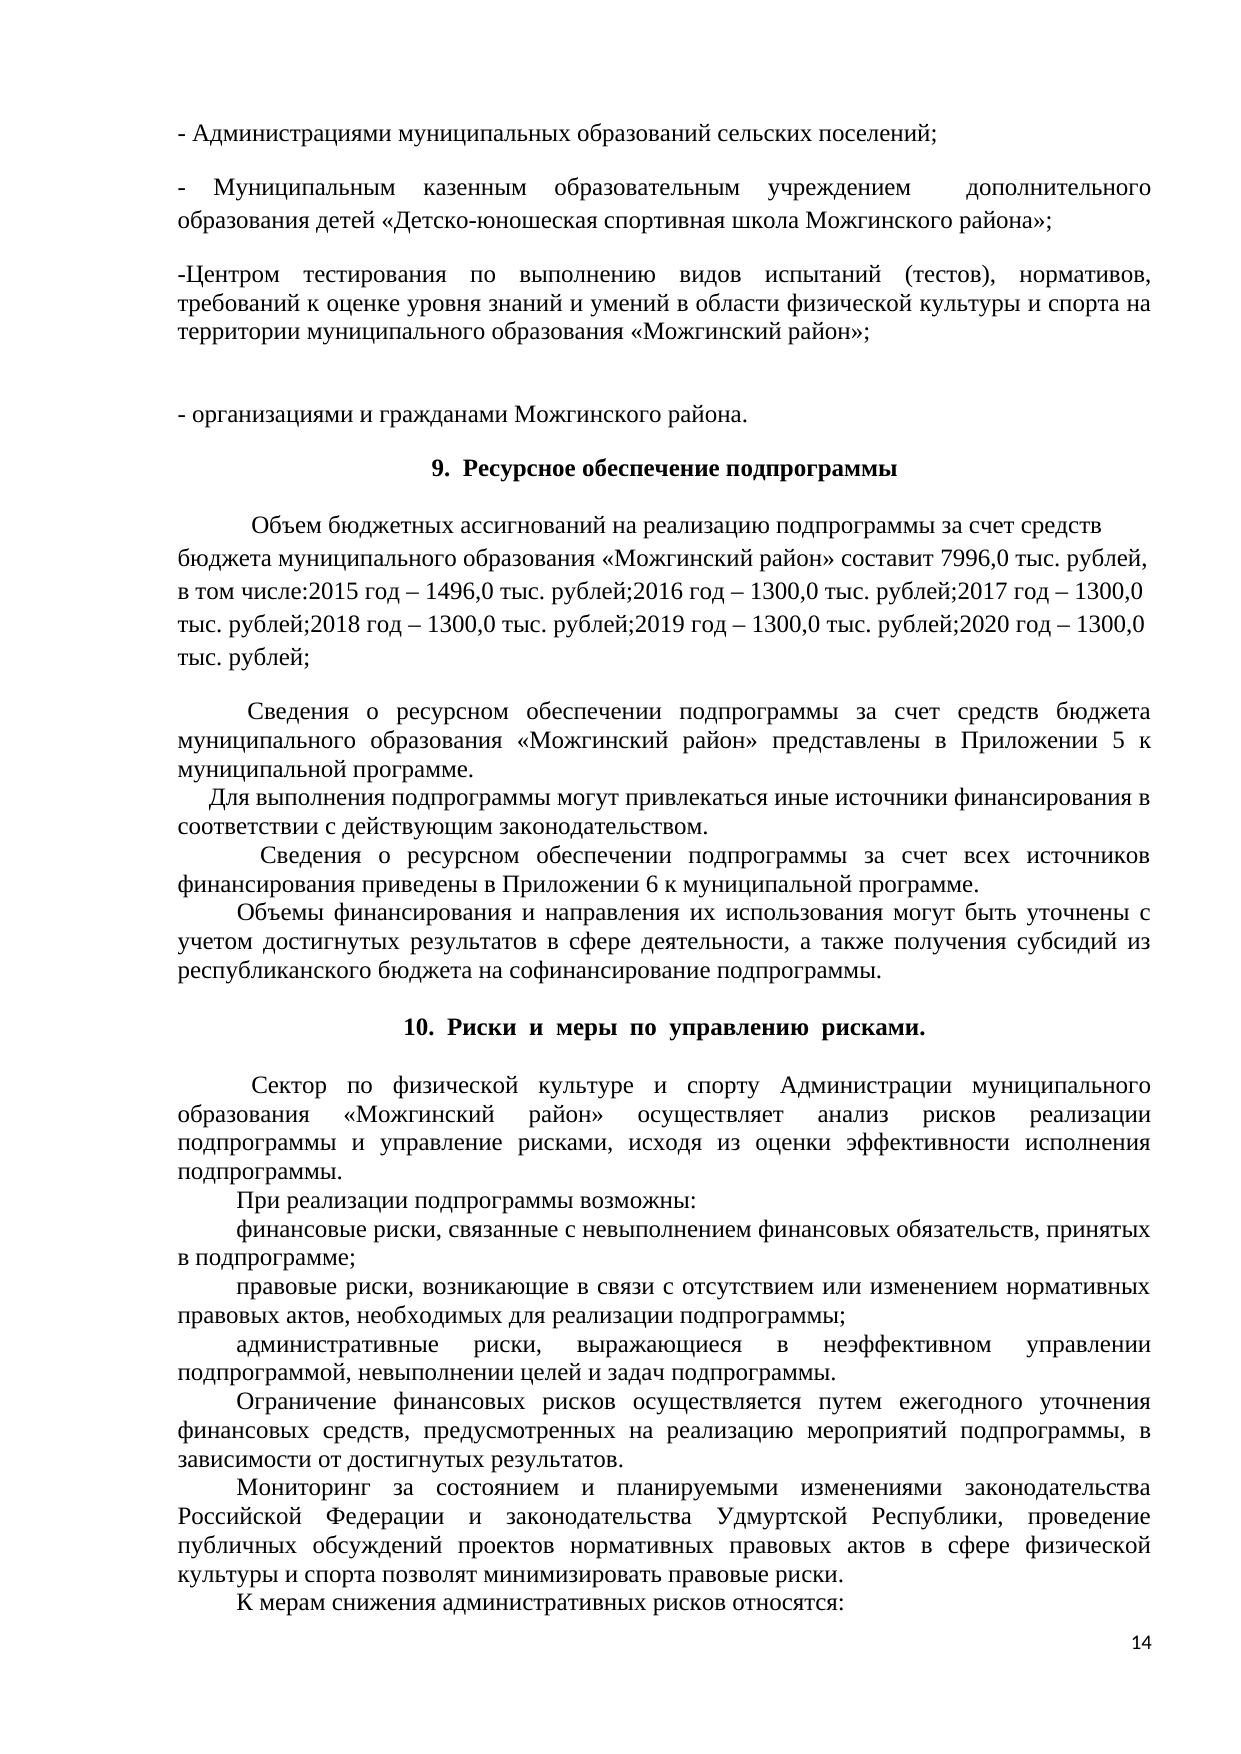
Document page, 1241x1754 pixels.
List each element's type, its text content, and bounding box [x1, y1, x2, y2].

text 9. Ресурсное обеспечение подпрограммы [177, 453, 1152, 482]
text - Администрациями муниципальных образований сельских поселений; [177, 118, 1152, 147]
text Объемы финансирования и направления их использования могут быть уточнены с учетом достигнутых результатов в сфере деятельности, а также получения субсидий из республиканского бюджета на софинансирование подпрограммы. [177, 897, 1152, 984]
text К мерам снижения административных рисков относятся: [177, 1587, 1152, 1616]
text Ограничение финансовых рисков осуществляется путем ежегодного уточнения финансовых средств, предусмотренных на реализацию мероприятий подпрограммы, в зависимости от достигнутых результатов. [177, 1386, 1152, 1472]
text Сведения о ресурсном обеспечении подпрограммы за счет всех источников финансирования приведены в Приложении 6 к муниципальной программе. [177, 840, 1152, 897]
text При реализации подпрограммы возможны: [177, 1185, 1152, 1214]
text Объем бюджетных ассигнований на реализацию подпрограммы за счет средств бюджета муниципального образования «Можгинский район» составит 7996,0 тыс. рублей, в том числе:2015 год – 1496,0 тыс. рублей;2016 год – 1300,0 тыс. рублей;2017 год – 1300,0 тыс. рублей;2018 год – 1300,0 тыс. рублей;2019 год – 1300,0 тыс. рублей;2020 год – 1300,0 тыс. рублей; [177, 510, 1152, 671]
text 10. Риски и меры по управлению рисками. [177, 1012, 1152, 1041]
text - организациями и гражданами Можгинского района. [177, 399, 1152, 428]
text финансовые риски, связанные с невыполнением финансовых обязательств, принятых в подпрограмме; [177, 1214, 1152, 1271]
text Сектор по физической культуре и спорту Администрации муниципального образования «Можгинский район» осуществляет анализ рисков реализации подпрограммы и управление рисками, исходя из оценки эффективности исполнения подпрограммы. [177, 1070, 1152, 1185]
text правовые риски, возникающие в связи с отсутствием или изменением нормативных правовых актов, необходимых для реализации подпрограммы; [177, 1271, 1152, 1329]
text Для выполнения подпрограммы могут привлекаться иные источники финансирования в соответствии с действующим законодательством. [177, 782, 1152, 840]
text -Центром тестирования по выполнению видов испытаний (тестов), нормативов, требований к оценке уровня знаний и умений в области физической культуры и спорта на территории муниципального образования «Можгинский район»; [177, 259, 1152, 345]
text Сведения о ресурсном обеспечении подпрограммы за счет средств бюджета муниципального образования «Можгинский район» представлены в Приложении 5 к муниципальной программе. [177, 696, 1152, 782]
text Мониторинг за состоянием и планируемыми изменениями законодательства Российской Федерации и законодательства Удмуртской Республики, проведение публичных обсуждений проектов нормативных правовых актов в сфере физической культуры и спорта позволят минимизировать правовые риски. [177, 1472, 1152, 1587]
text административные риски, выражающиеся в неэффективном управлении подпрограммой, невыполнении целей и задач подпрограммы. [177, 1329, 1152, 1386]
text - Муниципальным казенным образовательным учреждением дополнительного образования детей «Детско-юношеская спортивная школа Можгинского района»; [177, 172, 1152, 234]
